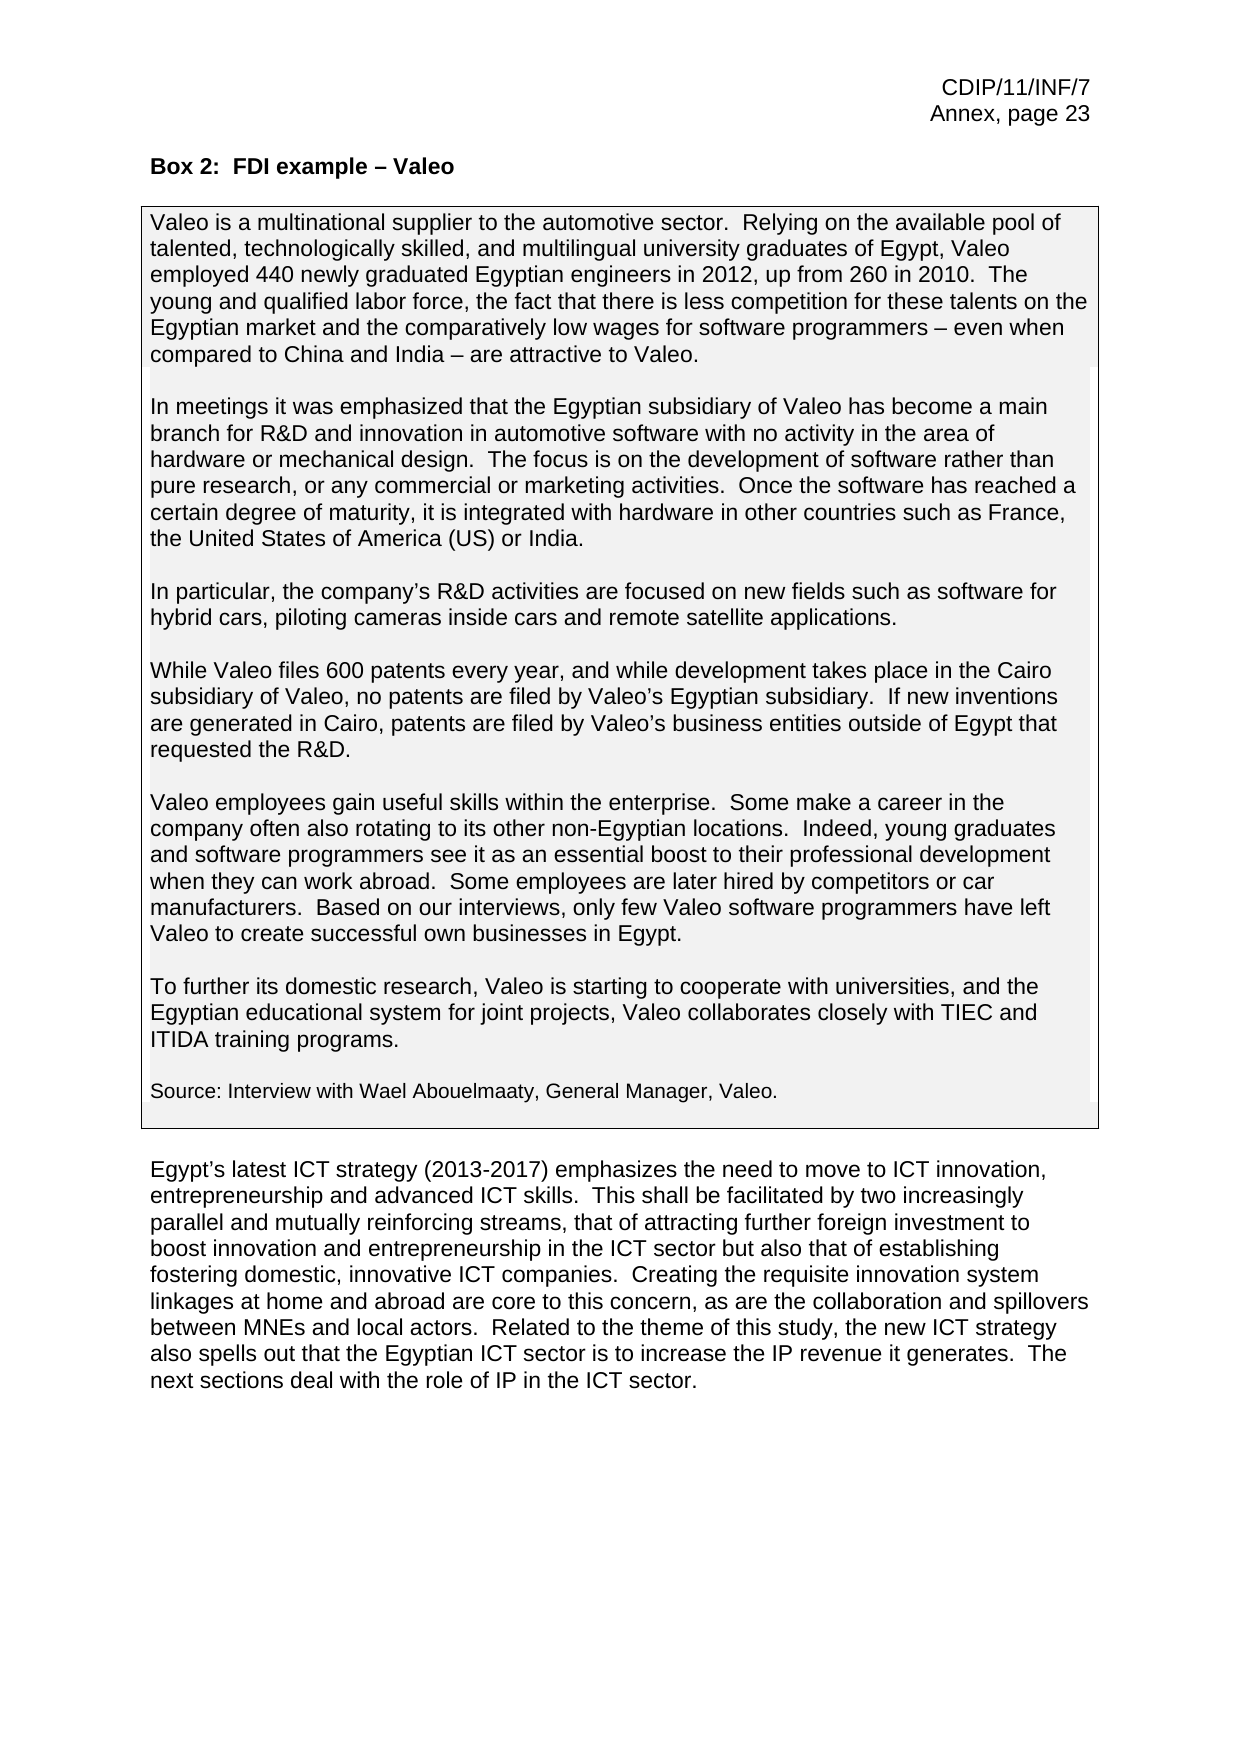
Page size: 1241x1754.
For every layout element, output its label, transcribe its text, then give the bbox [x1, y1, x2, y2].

text To further its domestic research, Valeo is starting to cooperate with universities, and the Egyptian educational system for joint projects, Valeo collaborates closely with TIEC and ITIDA training programs. [150, 973, 1090, 1052]
text While Valeo files 600 patents every year, and while development takes place in the Cairo subsidiary of Valeo, no patents are filed by Valeo’s Egyptian subsidiary. If new inventions are generated in Cairo, patents are filed by Valeo’s business entities outside of Egypt that requested the R&D. [150, 657, 1090, 762]
text In particular, the company’s R&D activities are focused on new fields such as software for hybrid cars, piloting cameras inside cars and remote satellite applications. [150, 578, 1090, 630]
text Source: Interview with Wael Abouelmaaty, General Manager, Valeo. [150, 1078, 1090, 1099]
text Box 2: FDI example – Valeo [150, 153, 1090, 179]
text In meetings it was emphasized that the Egyptian subsidiary of Valeo has become a main branch for R&D and innovation in automotive software with no activity in the area of hardware or mechanical design. The focus is on the development of software rather than pure research, or any commercial or marketing activities. Once the software has reached a certain degree of maturity, it is integrated with hardware in other countries such as France, the United States of America (US) or India. [150, 393, 1090, 551]
text Valeo is a multinational supplier to the automotive sector. Relying on the available pool of talented, technologically skilled, and multilingual university graduates of Egypt, Valeo employed 440 newly graduated Egyptian engineers in 2012, up from 260 in 2010. The young and qualified labor force, the fact that there is less competition for these talents on the Egyptian market and the comparatively low wages for software programmers – even when compared to China and India – are attractive to Valeo. [142, 207, 1098, 367]
text Valeo employees gain useful skills within the enterprise. Some make a career in the company often also rotating to its other non-Egyptian locations. Indeed, young graduates and software programmers see it as an essential boost to their professional development when they can work abroad. Some employees are later hired by competitors or car manufacturers. Based on our interviews, only few Valeo software programmers have left Valeo to create successful own businesses in Egypt. [150, 788, 1090, 947]
text Egypt’s latest ICT strategy (2013-2017) emphasizes the need to move to ICT innovation, entrepreneurship and advanced ICT skills. This shall be facilitated by two increasingly parallel and mutually reinforcing streams, that of attracting further foreign investment to boost innovation and entrepreneurship in the ICT sector but also that of establishing fostering domestic, innovative ICT companies. Creating the requisite innovation system linkages at home and abroad are core to this concern, as are the collaboration and spillovers between MNEs and local actors. Related to the theme of this study, the new ICT strategy also spells out that the Egyptian ICT sector is to increase the IP revenue it generates. The next sections deal with the role of IP in the ICT sector. [150, 1156, 1090, 1393]
